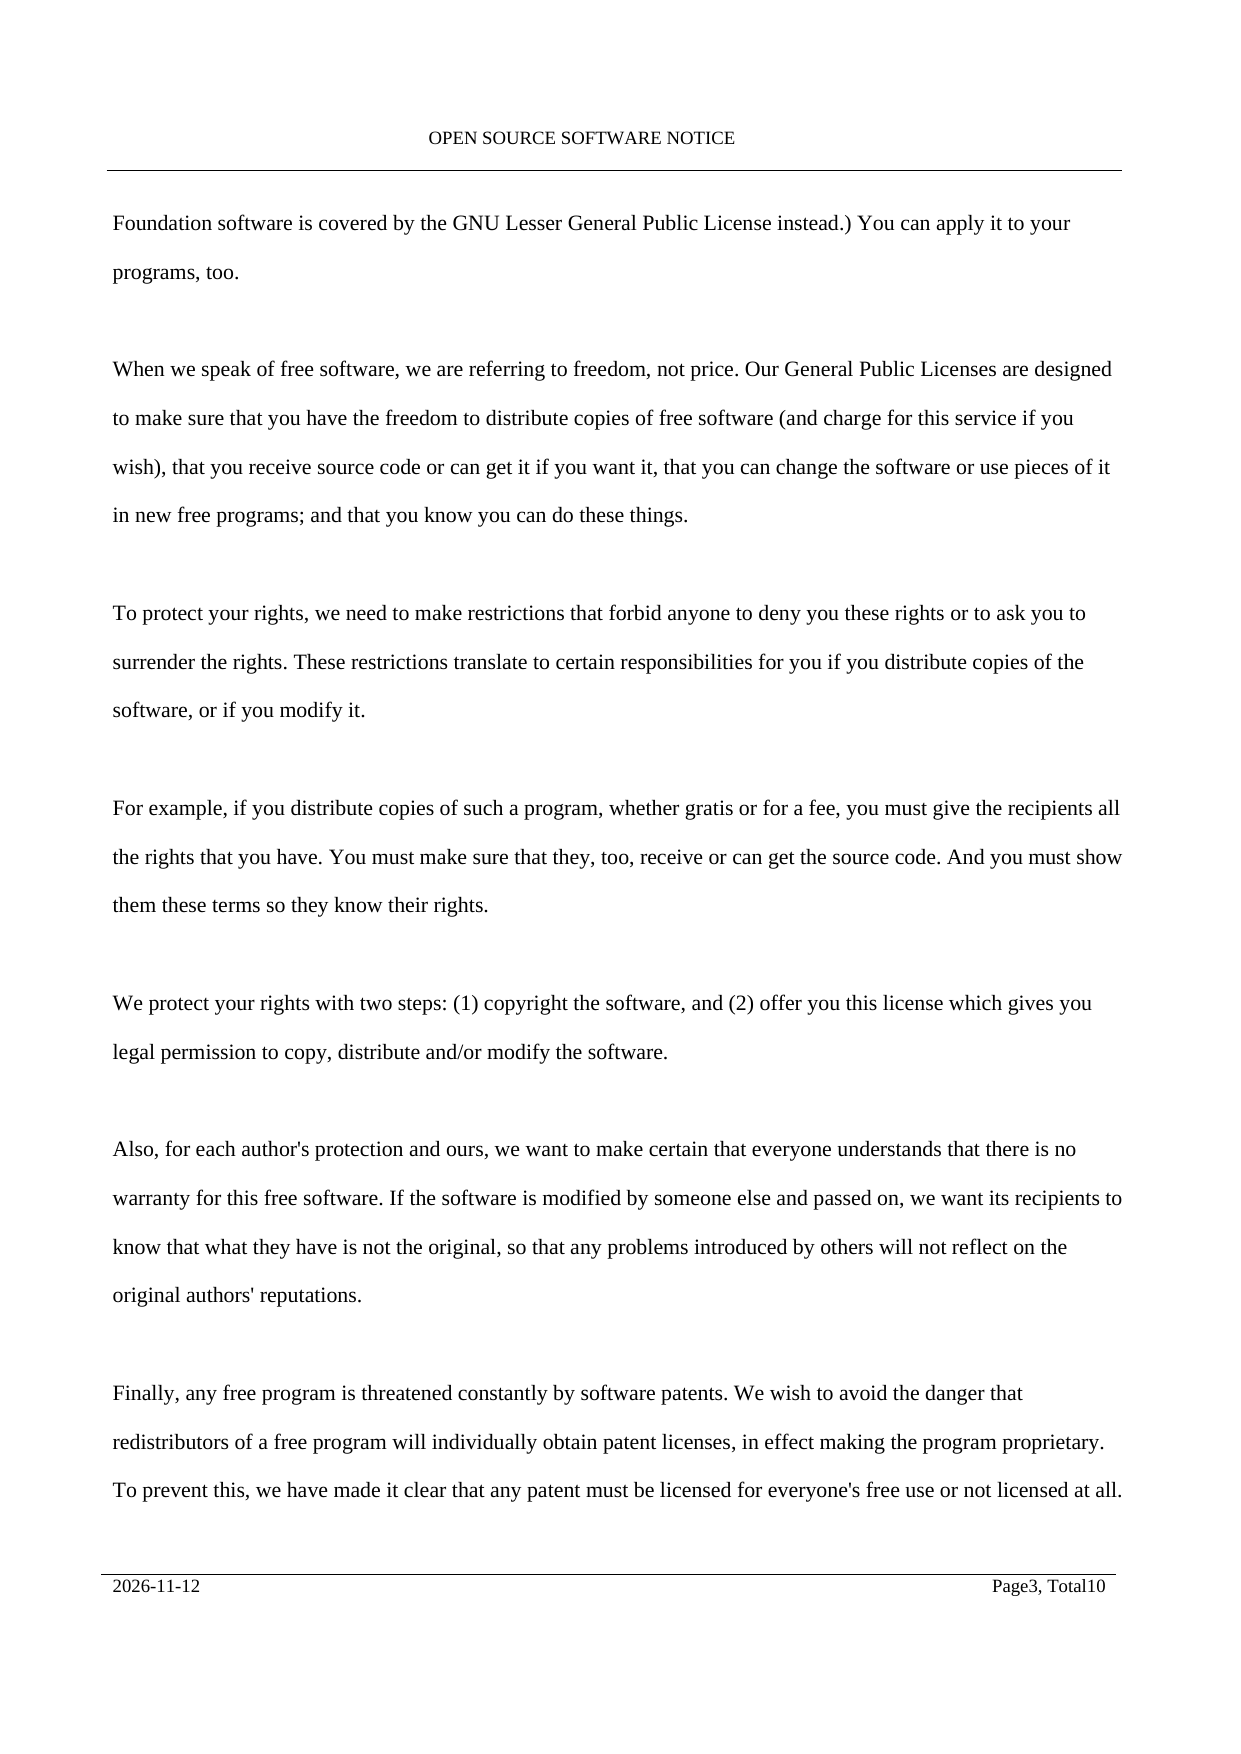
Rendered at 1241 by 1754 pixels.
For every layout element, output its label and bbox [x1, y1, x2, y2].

text [112, 206, 1128, 1506]
